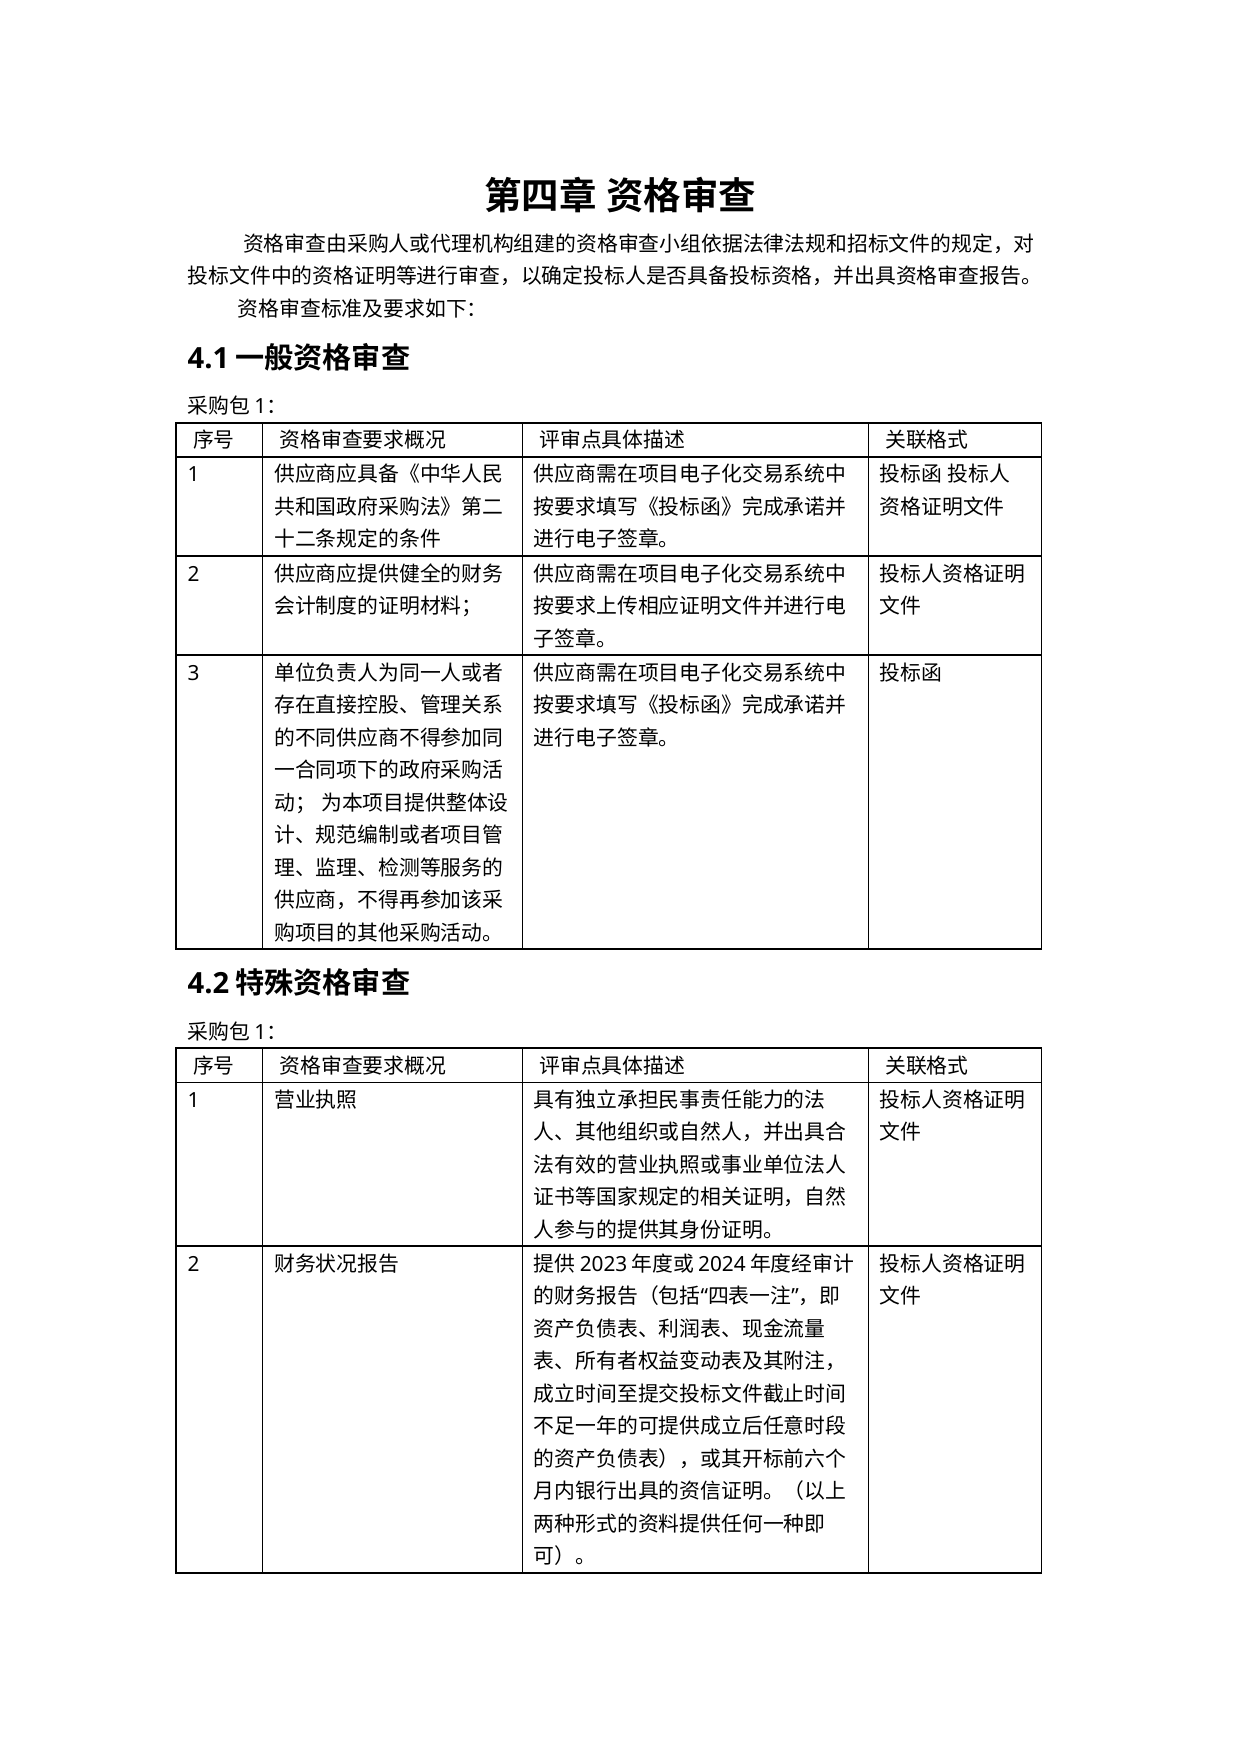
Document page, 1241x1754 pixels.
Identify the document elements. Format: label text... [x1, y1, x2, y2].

table_cell 投标人资格证明文件 [869, 1247, 1041, 1572]
table_cell 投标人资格证明文件 [869, 1083, 1041, 1245]
text 第四章 资格审查 [187, 162, 1053, 227]
table_cell 供应商需在项目电子化交易系统中按要求上传相应证明文件并进行电子签章。 [523, 557, 868, 654]
table_cell 财务状况报告 [263, 1247, 522, 1572]
table_cell 3 [177, 656, 262, 948]
table_cell 具有独立承担民事责任能力的法人、其他组织或自然人，并出具合法有效的营业执照或事业单位法人证书等国家规定的相关证明，自然人参与的提供其身份证明。 [523, 1083, 868, 1245]
text 4.2特殊资格审查 [187, 950, 1053, 1015]
table_header 资格审查要求概况 [263, 1049, 522, 1081]
text 4.1一般资格审查 [187, 324, 1053, 389]
table_cell 2 [177, 1247, 262, 1572]
table_cell 1 [177, 1083, 262, 1245]
text 采购包1： [187, 389, 1053, 422]
table_header 关联格式 [869, 424, 1041, 456]
table_cell 1 [177, 458, 262, 555]
table_cell 营业执照 [263, 1083, 522, 1245]
table_cell 供应商需在项目电子化交易系统中按要求填写《投标函》完成承诺并进行电子签章。 [523, 656, 868, 948]
table_cell 提供2023年度或2024年度经审计的财务报告（包括“四表一注”，即资产负债表、利润表、现金流量表、所有者权益变动表及其附注，成立时间至提交投标文件截止时间不足一年的可提供成立后任意时段的资产负债表），或其开标前六个月内银行出具的资信证明。（以上两种形式的资料提供任何一种即可）。 [523, 1247, 868, 1572]
table_cell 单位负责人为同一人或者存在直接控股、管理关系的不同供应商不得参加同一合同项下的政府采购活动； 为本项目提供整体设计、规范编制或者项目管理、监理、检测等服务的供应商，不得再参加该采购项目的其他采购活动。 [263, 656, 522, 948]
table_cell 投标人资格证明文件 [869, 557, 1041, 654]
table_cell 2 [177, 557, 262, 654]
table_header 资格审查要求概况 [263, 424, 522, 456]
table_cell 投标函 投标人资格证明文件 [869, 458, 1041, 555]
table_header 关联格式 [869, 1049, 1041, 1081]
table_header 序号 [177, 1049, 262, 1081]
table_cell 供应商需在项目电子化交易系统中按要求填写《投标函》完成承诺并进行电子签章。 [523, 458, 868, 555]
table_cell 供应商应具备《中华人民共和国政府采购法》第二十二条规定的条件 [263, 458, 522, 555]
table_header 序号 [177, 424, 262, 456]
text 采购包1： [187, 1015, 1053, 1047]
table_cell 供应商应提供健全的财务会计制度的证明材料； [263, 557, 522, 654]
table_cell 投标函 [869, 656, 1041, 948]
text 资格审查由采购人或代理机构组建的资格审查小组依据法律法规和招标文件的规定，对投标文件中的资格证明等进行审查，以确定投标人是否具备投标资格，并出具资格审查报告。 [187, 227, 1053, 292]
table_header 评审点具体描述 [523, 1049, 868, 1081]
text 资格审查标准及要求如下： [187, 292, 1053, 324]
table_header 评审点具体描述 [523, 424, 868, 456]
